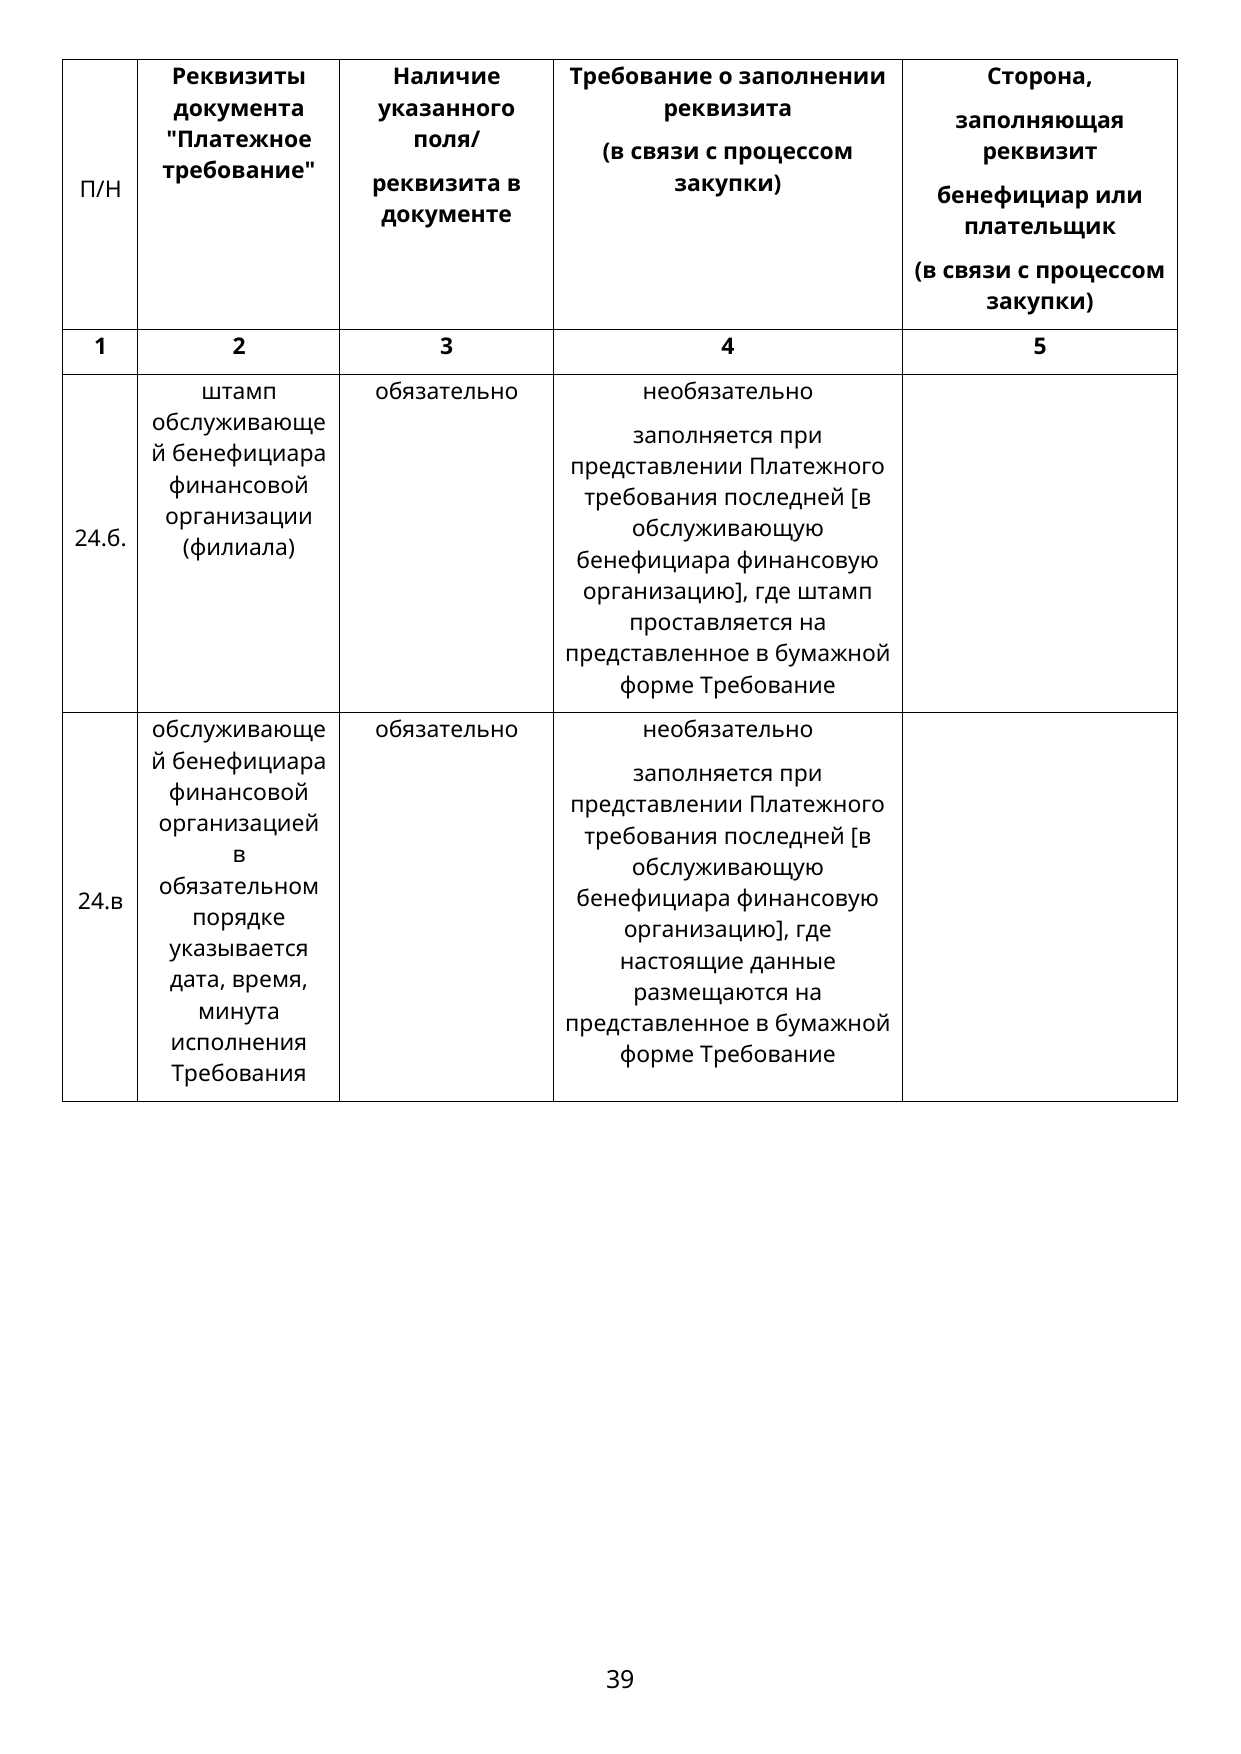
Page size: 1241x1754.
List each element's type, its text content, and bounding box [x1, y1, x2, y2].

table_cell 24.в [63, 713, 137, 1101]
table_cell 5 [903, 330, 1177, 374]
table_cell 4 [554, 330, 902, 374]
table_header Наличие указанного поля/ реквизита в документе [340, 60, 553, 329]
table_cell 2 [138, 330, 339, 374]
table_header Сторона, заполняющая реквизит бенефициар или плательщик (в связи с процессом закупки) [903, 60, 1177, 329]
table_cell необязательно заполняется при представлении Платежного требования последней [в обслуживающую бенефициара финансовую организацию], где настоящие данные размещаются на представленное в бумажной форме Требование [554, 713, 902, 1101]
table_cell обязательно [340, 375, 553, 712]
table_cell 1 [63, 330, 137, 374]
table_cell обслуживающей бенефициара финансовой организацией в обязательном порядке указывается дата, время, минута исполнения Требования [138, 713, 339, 1101]
table_cell необязательно заполняется при представлении Платежного требования последней [в обслуживающую бенефициара финансовую организацию], где штамп проставляется на представленное в бумажной форме Требование [554, 375, 902, 712]
table_header П/Н [63, 60, 137, 329]
table_cell штамп обслуживающей бенефициара финансовой организации (филиала) [138, 375, 339, 712]
table_header Требование о заполнении реквизита (в связи с процессом закупки) [554, 60, 902, 329]
table_cell [903, 713, 1177, 1101]
table_cell 3 [340, 330, 553, 374]
table_cell 24.б. [63, 375, 137, 712]
table_cell [903, 375, 1177, 712]
table_cell обязательно [340, 713, 553, 1101]
table_header Реквизиты документа "Платежное требование" [138, 60, 339, 329]
